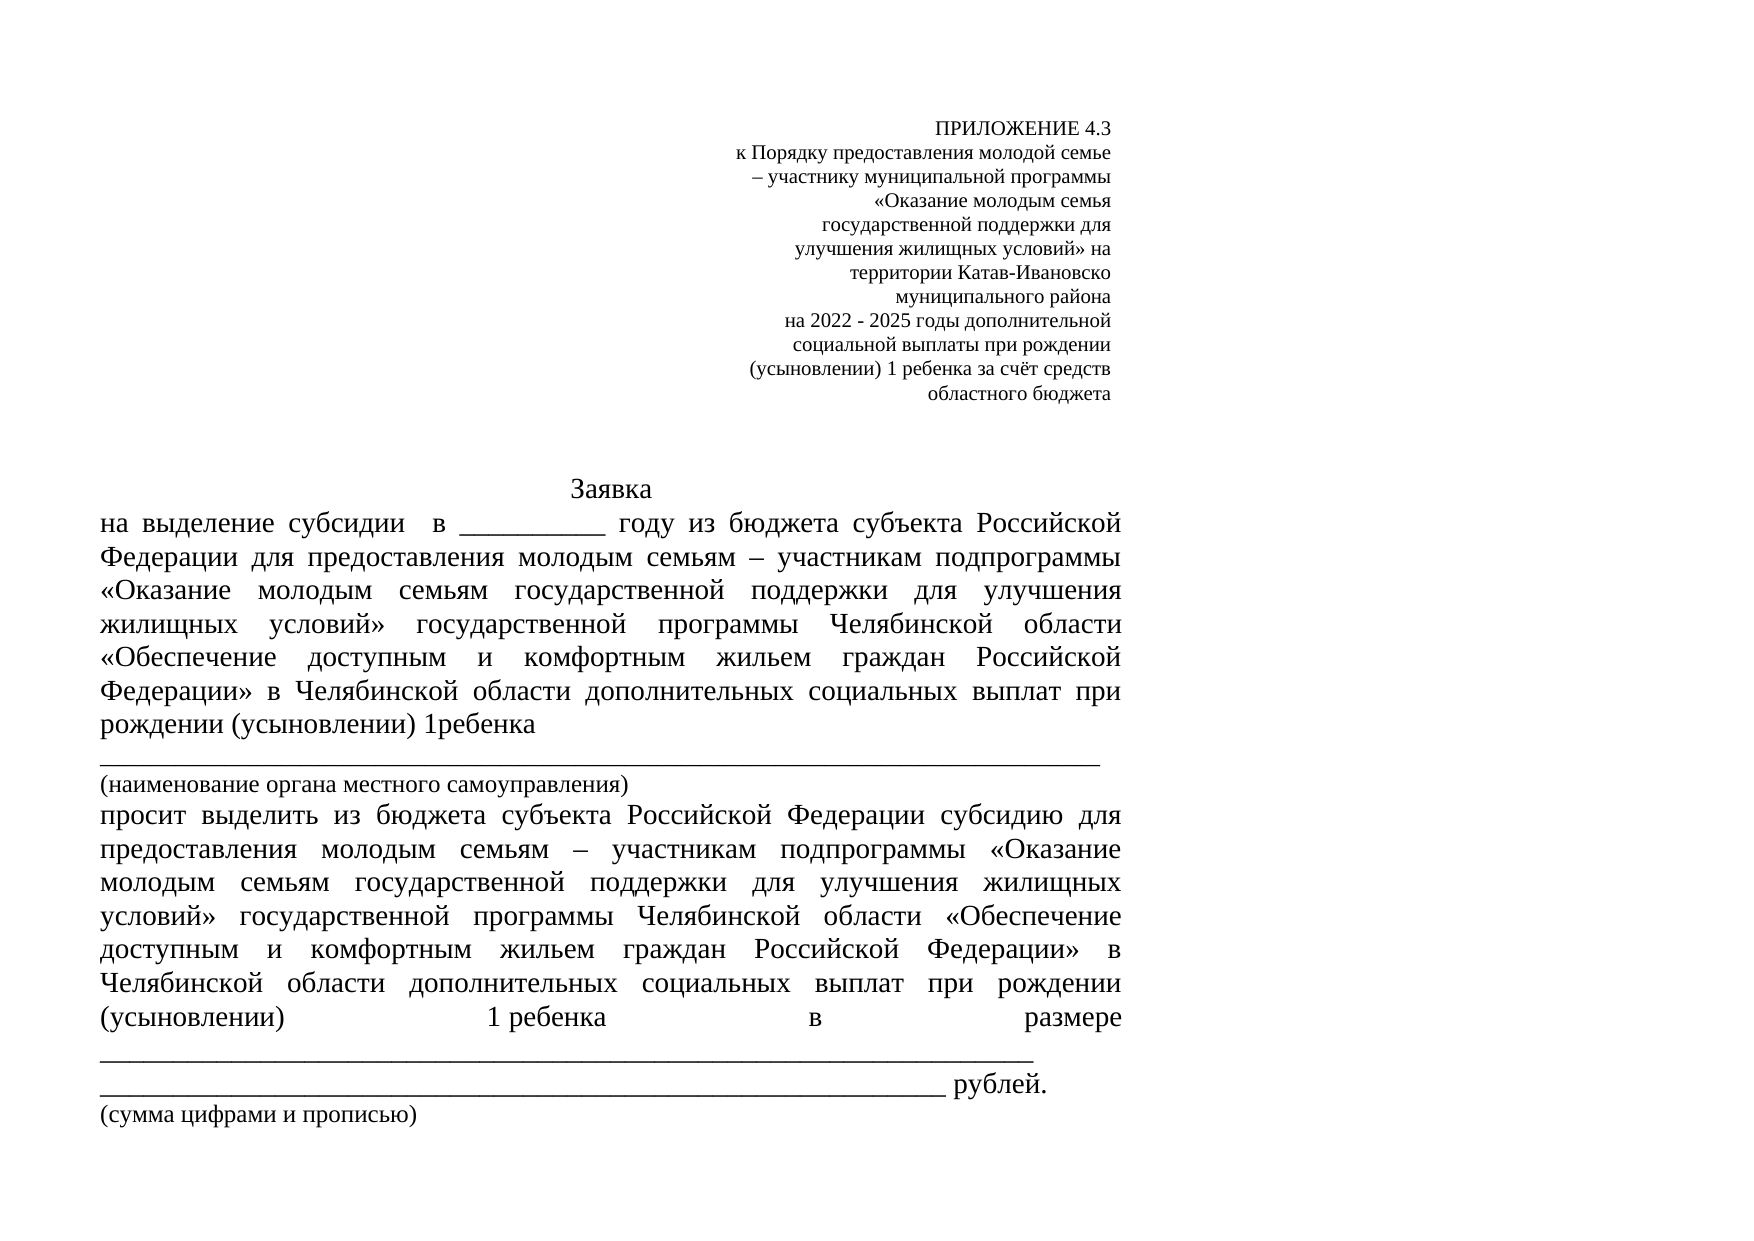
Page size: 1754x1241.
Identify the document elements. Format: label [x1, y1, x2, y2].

table_header [89, 116, 1133, 1128]
